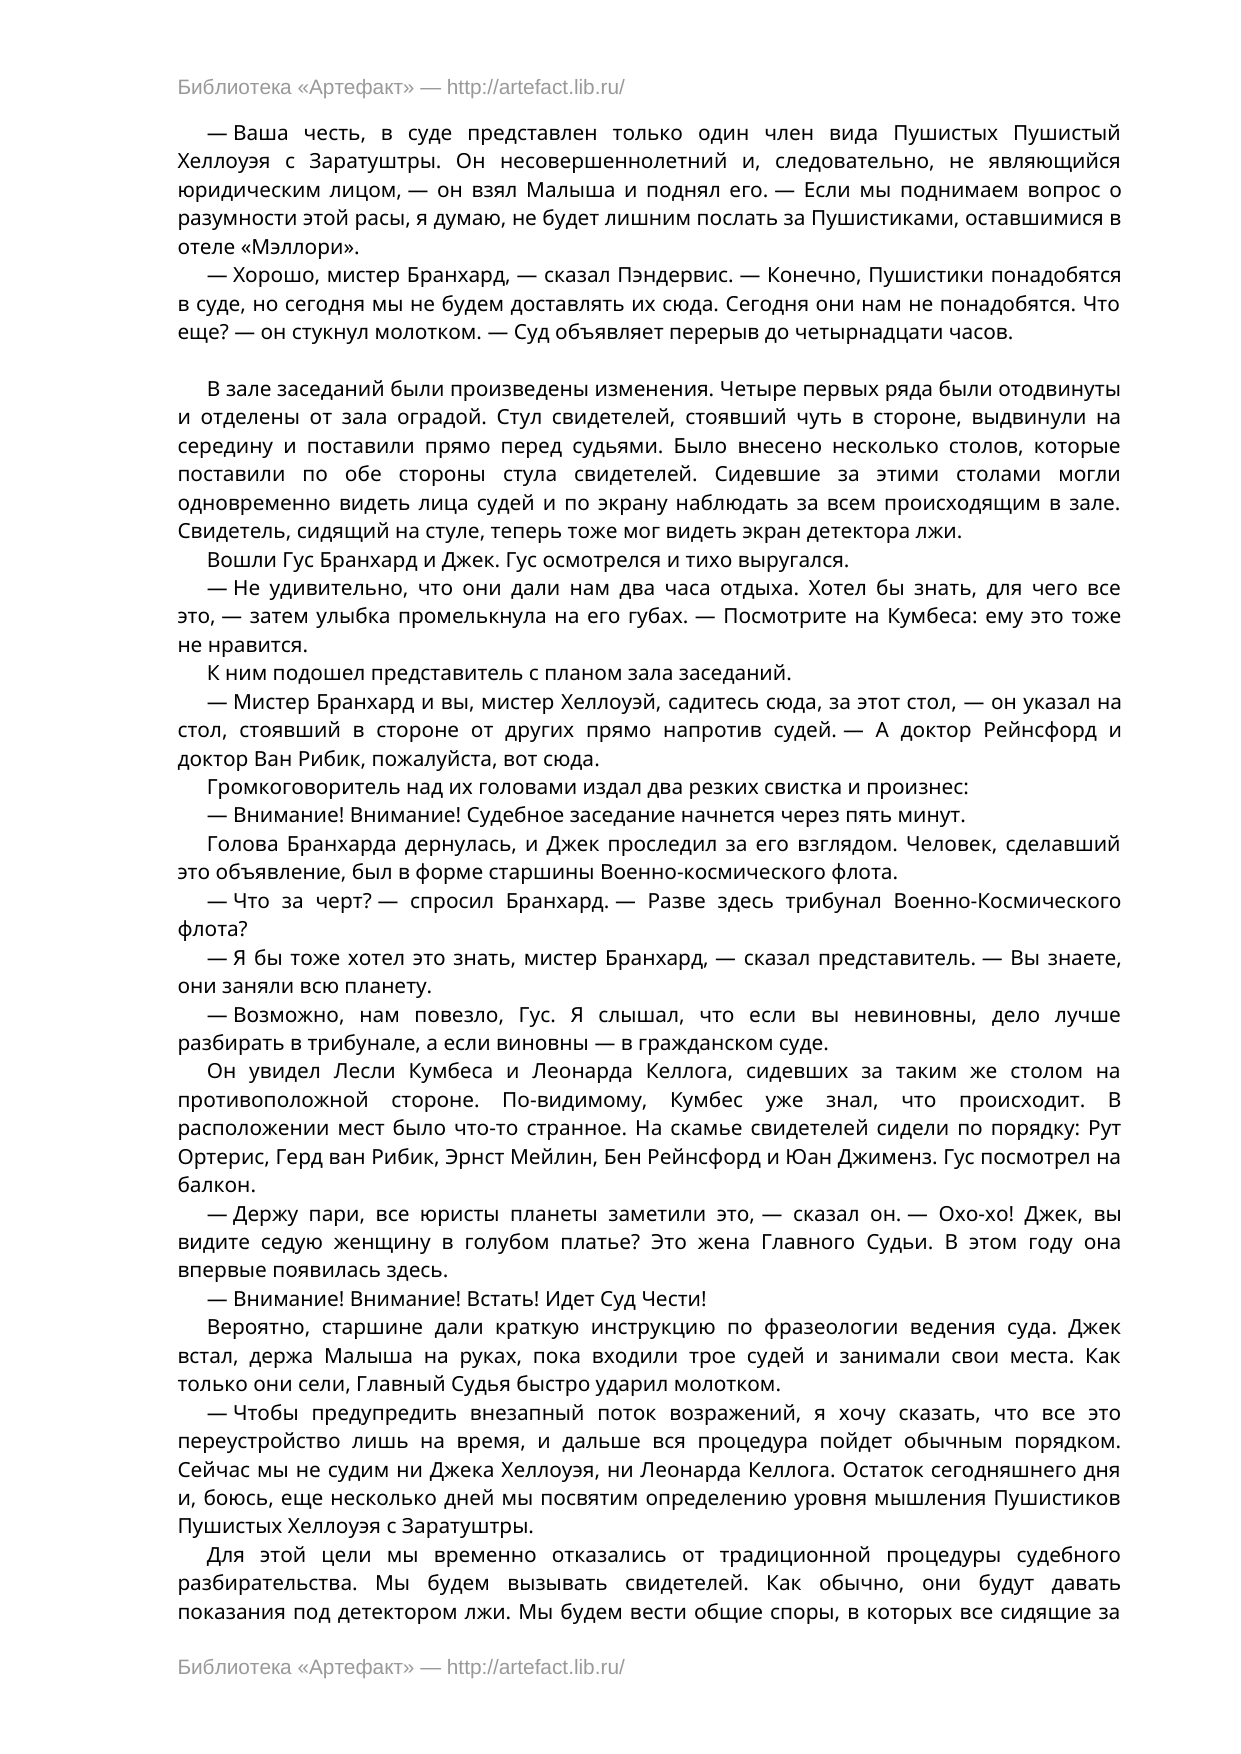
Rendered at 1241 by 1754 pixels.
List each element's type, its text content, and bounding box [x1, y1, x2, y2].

text Голова Бранхарда дернулась, и Джек проследил за его взглядом. Человек, сделавший это объявление, был в форме старшины Военно-космического флота. [177, 829, 1122, 886]
text — Чтобы предупредить внезапный поток возражений, я хочу сказать, что все это переустройство лишь на время, и дальше вся процедура пойдет обычным порядком. Сейчас мы не судим ни Джека Хеллоуэя, ни Леонарда Келлога. Остаток сегодняшнего дня и, боюсь, еще несколько дней мы посвятим определению уровня мышления Пушистиков Пушистых Хеллоуэя с Заратуштры. [177, 1398, 1122, 1540]
text Он увидел Лесли Кумбеса и Леонарда Келлога, сидевших за таким же столом на противоположной стороне. По-видимому, Кумбес уже знал, что происходит. В расположении мест было что-то странное. На скамье свидетелей сидели по порядку: Рут Ортерис, Герд ван Рибик, Эрнст Мейлин, Бен Рейнсфорд и Юан Джименз. Гус посмотрел на балкон. [177, 1057, 1122, 1199]
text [177, 1540, 1122, 1625]
text — Внимание! Внимание! Судебное заседание начнется через пять минут. [177, 801, 1122, 829]
text Вошли Гус Бранхард и Джек. Гус осмотрелся и тихо выругался. [177, 545, 1122, 573]
text — Хорошо, мистер Бранхард, — сказал Пэндервис. — Конечно, Пушистики понадобятся в суде, но сегодня мы не будем доставлять их сюда. Сегодня они нам не понадобятся. Что еще? — он стукнул молотком. — Суд объявляет перерыв до четырнадцати часов. [177, 260, 1122, 346]
text — Что за черт? — спросил Бранхард. — Разве здесь трибунал Военно-Космического флота? [177, 886, 1122, 943]
text — Мистер Бранхард и вы, мистер Хеллоуэй, садитесь сюда, за этот стол, — он указал на стол, стоявший в стороне от других прямо напротив судей. — А доктор Рейнсфорд и доктор Ван Рибик, пожалуйста, вот сюда. [177, 687, 1122, 772]
text — Держу пари, все юристы планеты заметили это, — сказал он. — Охо-хо! Джек, вы видите седую женщину в голубом платье? Это жена Главного Судьи. В этом году она впервые появилась здесь. [177, 1199, 1122, 1284]
text В зале заседаний были произведены изменения. Четыре первых ряда были отодвинуты и отделены от зала оградой. Стул свидетелей, стоявший чуть в стороне, выдвинули на середину и поставили прямо перед судьями. Было внесено несколько столов, которые поставили по обе стороны стула свидетелей. Сидевшие за этими столами могли одновременно видеть лица судей и по экрану наблюдать за всем происходящим в зале. Свидетель, сидящий на стуле, теперь тоже мог видеть экран детектора лжи. [177, 374, 1122, 545]
text — Ваша честь, в суде представлен только один член вида Пушистых Пушистый Хеллоуэя с Заратуштры. Он несовершеннолетний и, следовательно, не являющийся юридическим лицом, — он взял Малыша и поднял его. — Если мы поднимаем вопрос о разумности этой расы, я думаю, не будет лишним послать за Пушистиками, оставшимися в отеле «Мэллори». [177, 118, 1122, 260]
text — Возможно, нам повезло, Гус. Я слышал, что если вы невиновны, дело лучше разбирать в трибунале, а если виновны — в гражданском суде. [177, 1000, 1122, 1057]
text — Я бы тоже хотел это знать, мистер Бранхард, — сказал представитель. — Вы знаете, они заняли всю планету. [177, 943, 1122, 1000]
text — Внимание! Внимание! Встать! Идет Суд Чести! [177, 1284, 1122, 1312]
text К ним подошел представитель с планом зала заседаний. [177, 658, 1122, 687]
text — Не удивительно, что они дали нам два часа отдыха. Хотел бы знать, для чего все это, — затем улыбка промелькнула на его губах. — Посмотрите на Кумбеса: ему это тоже не нравится. [177, 573, 1122, 658]
text Вероятно, старшине дали краткую инструкцию по фразеологии ведения суда. Джек встал, держа Малыша на руках, пока входили трое судей и занимали свои места. Как только они сели, Главный Судья быстро ударил молотком. [177, 1312, 1122, 1398]
text Громкоговоритель над их головами издал два резких свистка и произнес: [177, 772, 1122, 801]
